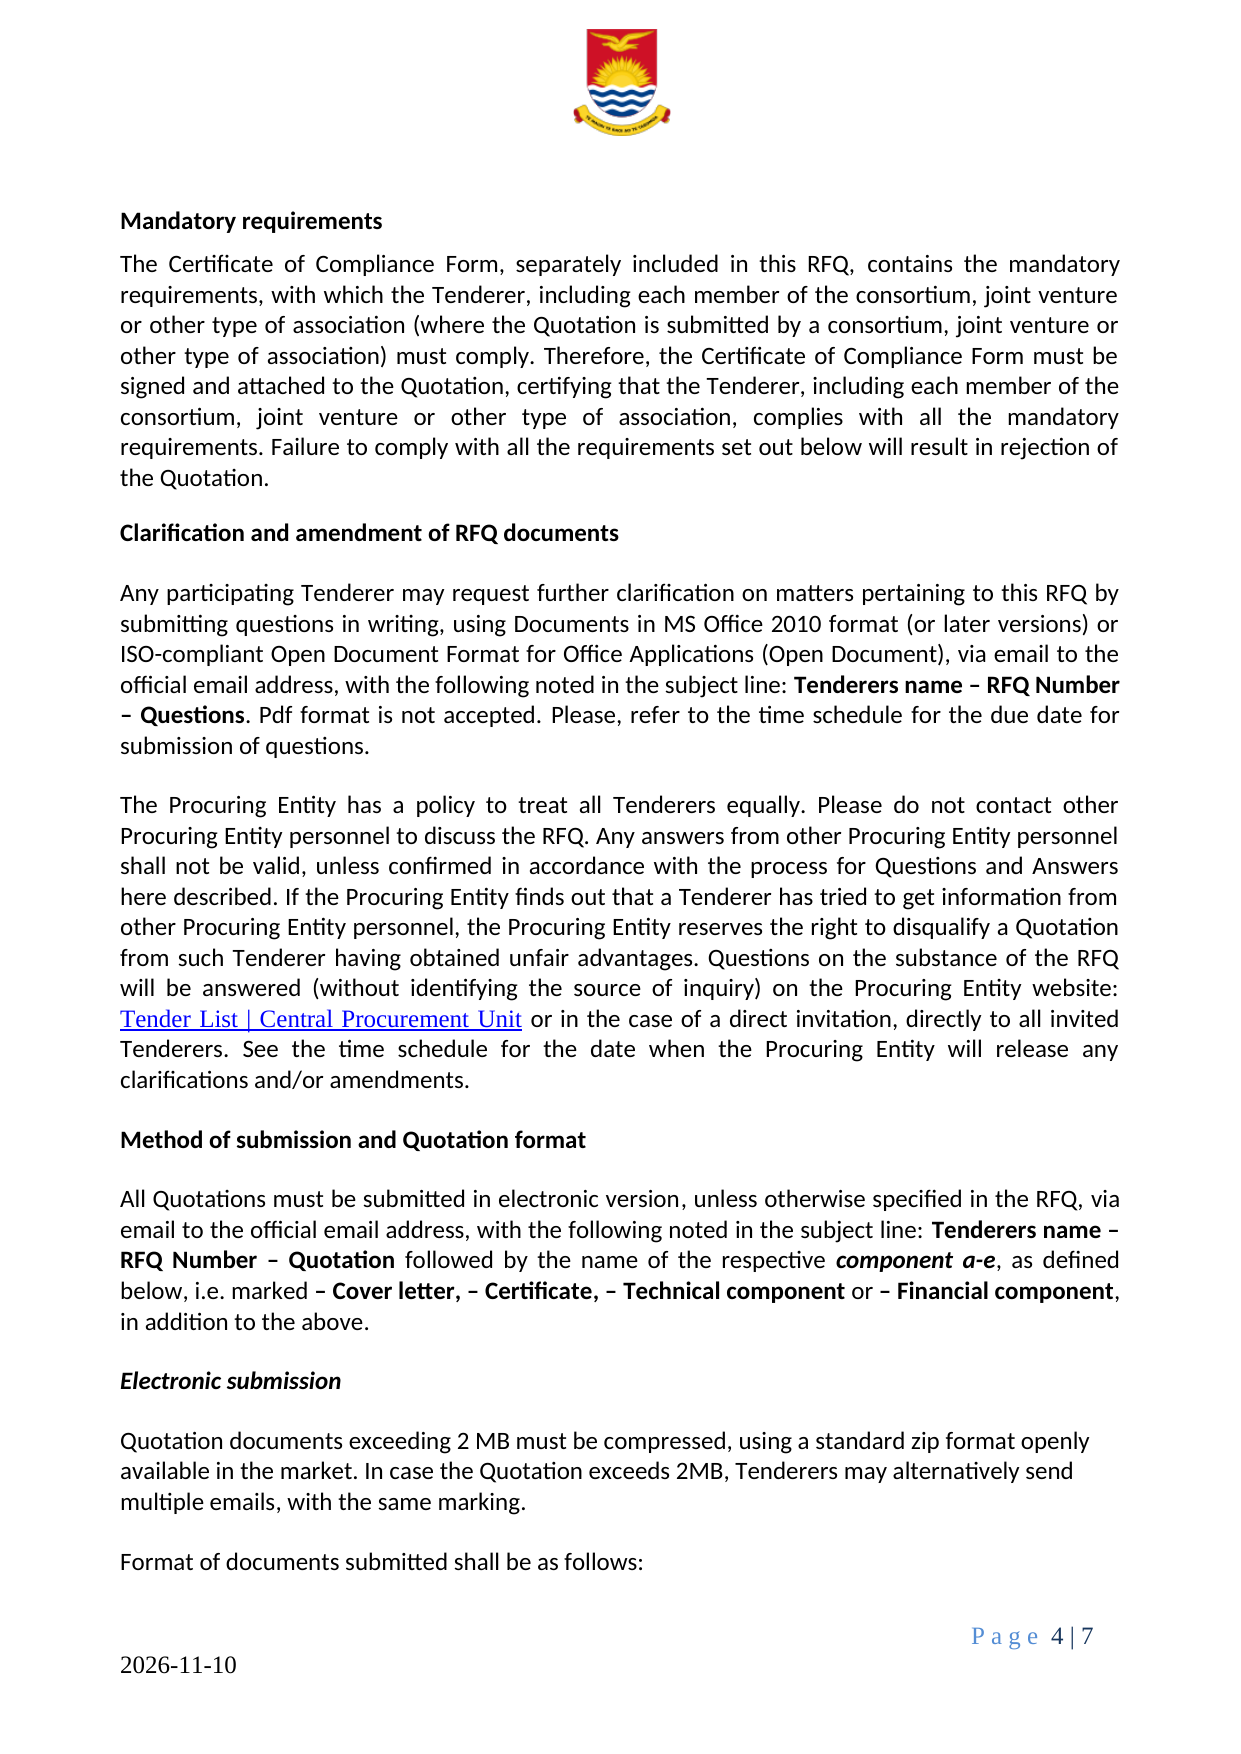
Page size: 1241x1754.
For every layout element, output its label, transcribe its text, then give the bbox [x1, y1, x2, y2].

picture [573, 29, 671, 136]
text Quotation documents exceeding 2 MB must be compressed, using a standard zip format openly available in the market. In case the Quotation exceeds 2MB, Tenderers may alternatively send multiple emails, with the same marking. [120, 1425, 1120, 1517]
subtitle Clarification and amendment of RFQ documents [120, 517, 1120, 548]
text Any participating Tenderer may request further clarification on matters pertaining to this RFQ by submitting questions in writing, using Documents in MS Office 2010 format (or later versions) or ISO-compliant Open Document Format for Office Applications (Open Document), via email to the official email address, with the following noted in the subject line: Tenderers name – RFQ Number – Questions. Pdf format is not accepted. Please, refer to the time schedule for the due date for submission of questions. [120, 577, 1120, 760]
text The Certificate of Compliance Form, separately included in this RFQ, contains the mandatory requirements, with which the Tenderer, including each member of the consortium, joint venture or other type of association (where the Quotation is submitted by a consortium, joint venture or other type of association) must comply. Therefore, the Certificate of Compliance Form must be signed and attached to the Quotation, certifying that the Tenderer, including each member of the consortium, joint venture or other type of association, complies with all the mandatory requirements. Failure to comply with all the requirements set out below will result in rejection of the Quotation. [120, 248, 1120, 492]
subtitle Method of submission and Quotation format [120, 1124, 1120, 1154]
subtitle Electronic submission [120, 1365, 1120, 1396]
text All Quotations must be submitted in electronic version, unless otherwise specified in the RFQ, via email to the official email address, with the following noted in the subject line: Tenderers name – RFQ Number – Quotation followed by the name of the respective component a-e, as defined below, i.e. marked – Cover letter, – Certificate, – Technical component or – Financial component, in addition to the above. [120, 1183, 1120, 1336]
subtitle Mandatory requirements [120, 205, 1120, 236]
text The Procuring Entity has a policy to treat all Tenderers equally. Please do not contact other Procuring Entity personnel to discuss the RFQ. Any answers from other Procuring Entity personnel shall not be valid, unless confirmed in accordance with the process for Questions and Answers here described. If the Procuring Entity finds out that a Tenderer has tried to get information from other Procuring Entity personnel, the Procuring Entity reserves the right to disqualify a Quotation from such Tenderer having obtained unfair advantages. Questions on the substance of the RFQ will be answered (without identifying the source of inquiry) on the Procuring Entity website: Tender List | Central Procurement Unit or in the case of a direct invitation, directly to all invited Tenderers. See the time schedule for the date when the Procuring Entity will release any clarifications and/or amendments. [120, 789, 1120, 1095]
text Format of documents submitted shall be as follows: [120, 1546, 1120, 1576]
